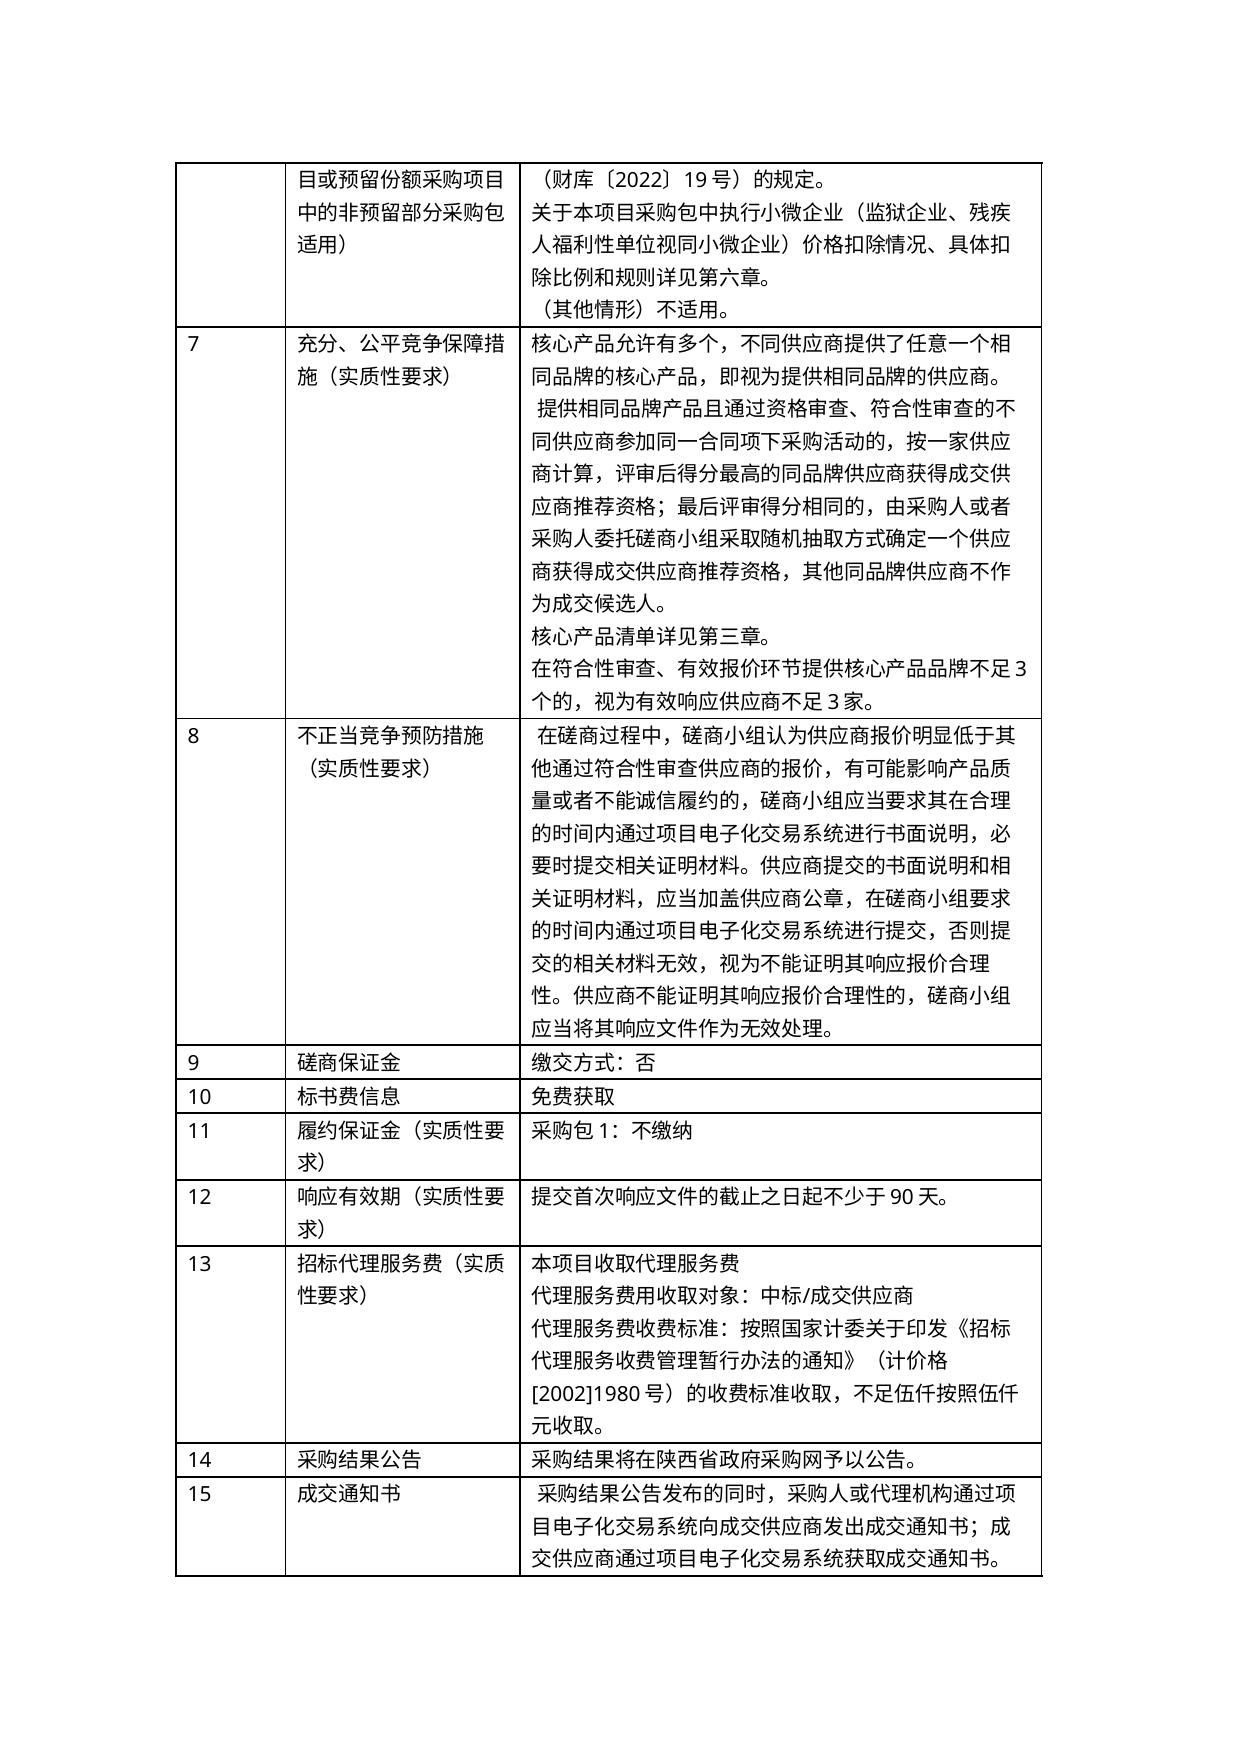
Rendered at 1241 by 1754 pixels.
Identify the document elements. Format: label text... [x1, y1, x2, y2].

table_cell 响应有效期（实质性要求） [286, 1181, 519, 1245]
table_cell 采购结果将在陕西省政府采购网予以公告。 [521, 1444, 1041, 1476]
table_cell 缴交方式：否 [521, 1046, 1041, 1078]
table_cell 6 [177, 164, 285, 326]
table_cell 9 [177, 1046, 285, 1078]
table_cell 在磋商过程中，磋商小组认为供应商报价明显低于其他通过符合性审查供应商的报价，有可能影响产品质量或者不能诚信履约的，磋商小组应当要求其在合理的时间内通过项目电子化交易系统进行书面说明，必要时提交相关证明材料。供应商提交的书面说明和相关证明材料，应当加盖供应商公章，在磋商小组要求的时间内通过项目电子化交易系统进行提交，否则提交的相关材料无效，视为不能证明其响应报价合理性。供应商不能证明其响应报价合理性的，磋商小组应当将其响应文件作为无效处理。 [521, 719, 1041, 1044]
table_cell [286, 164, 519, 326]
table_cell 15 [177, 1478, 285, 1575]
table_cell 充分、公平竞争保障措施（实质性要求） [286, 328, 519, 718]
table_cell 磋商保证金 [286, 1046, 519, 1078]
table_cell 成交通知书 [286, 1478, 519, 1575]
table_cell 本项目收取代理服务费 代理服务费用收取对象：中标/成交供应商 代理服务费收费标准：按照国家计委关于印发《招标代理服务收费管理暂行办法的通知》（计价格[2002]1980号）的收费标准收取，不足伍仟按照伍仟元收取。 [521, 1247, 1041, 1442]
table_cell 标书费信息 [286, 1080, 519, 1112]
table_cell 履约保证金（实质性要求） [286, 1114, 519, 1179]
table_cell 采购包1：不缴纳 [521, 1114, 1041, 1179]
table_cell 11 [177, 1114, 285, 1179]
table_cell 招标代理服务费（实质性要求） [286, 1247, 519, 1442]
table_cell 12 [177, 1181, 285, 1245]
table_cell 采购结果公告发布的同时，采购人或代理机构通过项目电子化交易系统向成交供应商发出成交通知书；成交供应商通过项目电子化交易系统获取成交通知书。 [521, 1478, 1041, 1575]
table_cell 核心产品允许有多个，不同供应商提供了任意一个相同品牌的核心产品，即视为提供相同品牌的供应商。 提供相同品牌产品且通过资格审查、符合性审查的不同供应商参加同一合同项下采购活动的，按一家供应商计算，评审后得分最高的同品牌供应商获得成交供应商推荐资格；最后评审得分相同的，由采购人或者采购人委托磋商小组采取随机抽取方式确定一个供应商获得成交供应商推荐资格，其他同品牌供应商不作为成交候选人。 核心产品清单详见第三章。 在符合性审查、有效报价环节提供核心产品品牌不足3个的，视为有效响应供应商不足3家。 [521, 328, 1041, 718]
table_cell 采购结果公告 [286, 1444, 519, 1476]
table_cell 7 [177, 328, 285, 718]
table_cell 免费获取 [521, 1080, 1041, 1112]
table_cell 提交首次响应文件的截止之日起不少于90天。 [521, 1181, 1041, 1245]
table_cell 13 [177, 1247, 285, 1442]
table_cell 10 [177, 1080, 285, 1112]
table_cell 8 [177, 719, 285, 1044]
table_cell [521, 164, 1041, 326]
table_cell 不正当竞争预防措施（实质性要求） [286, 719, 519, 1044]
table_cell 14 [177, 1444, 285, 1476]
